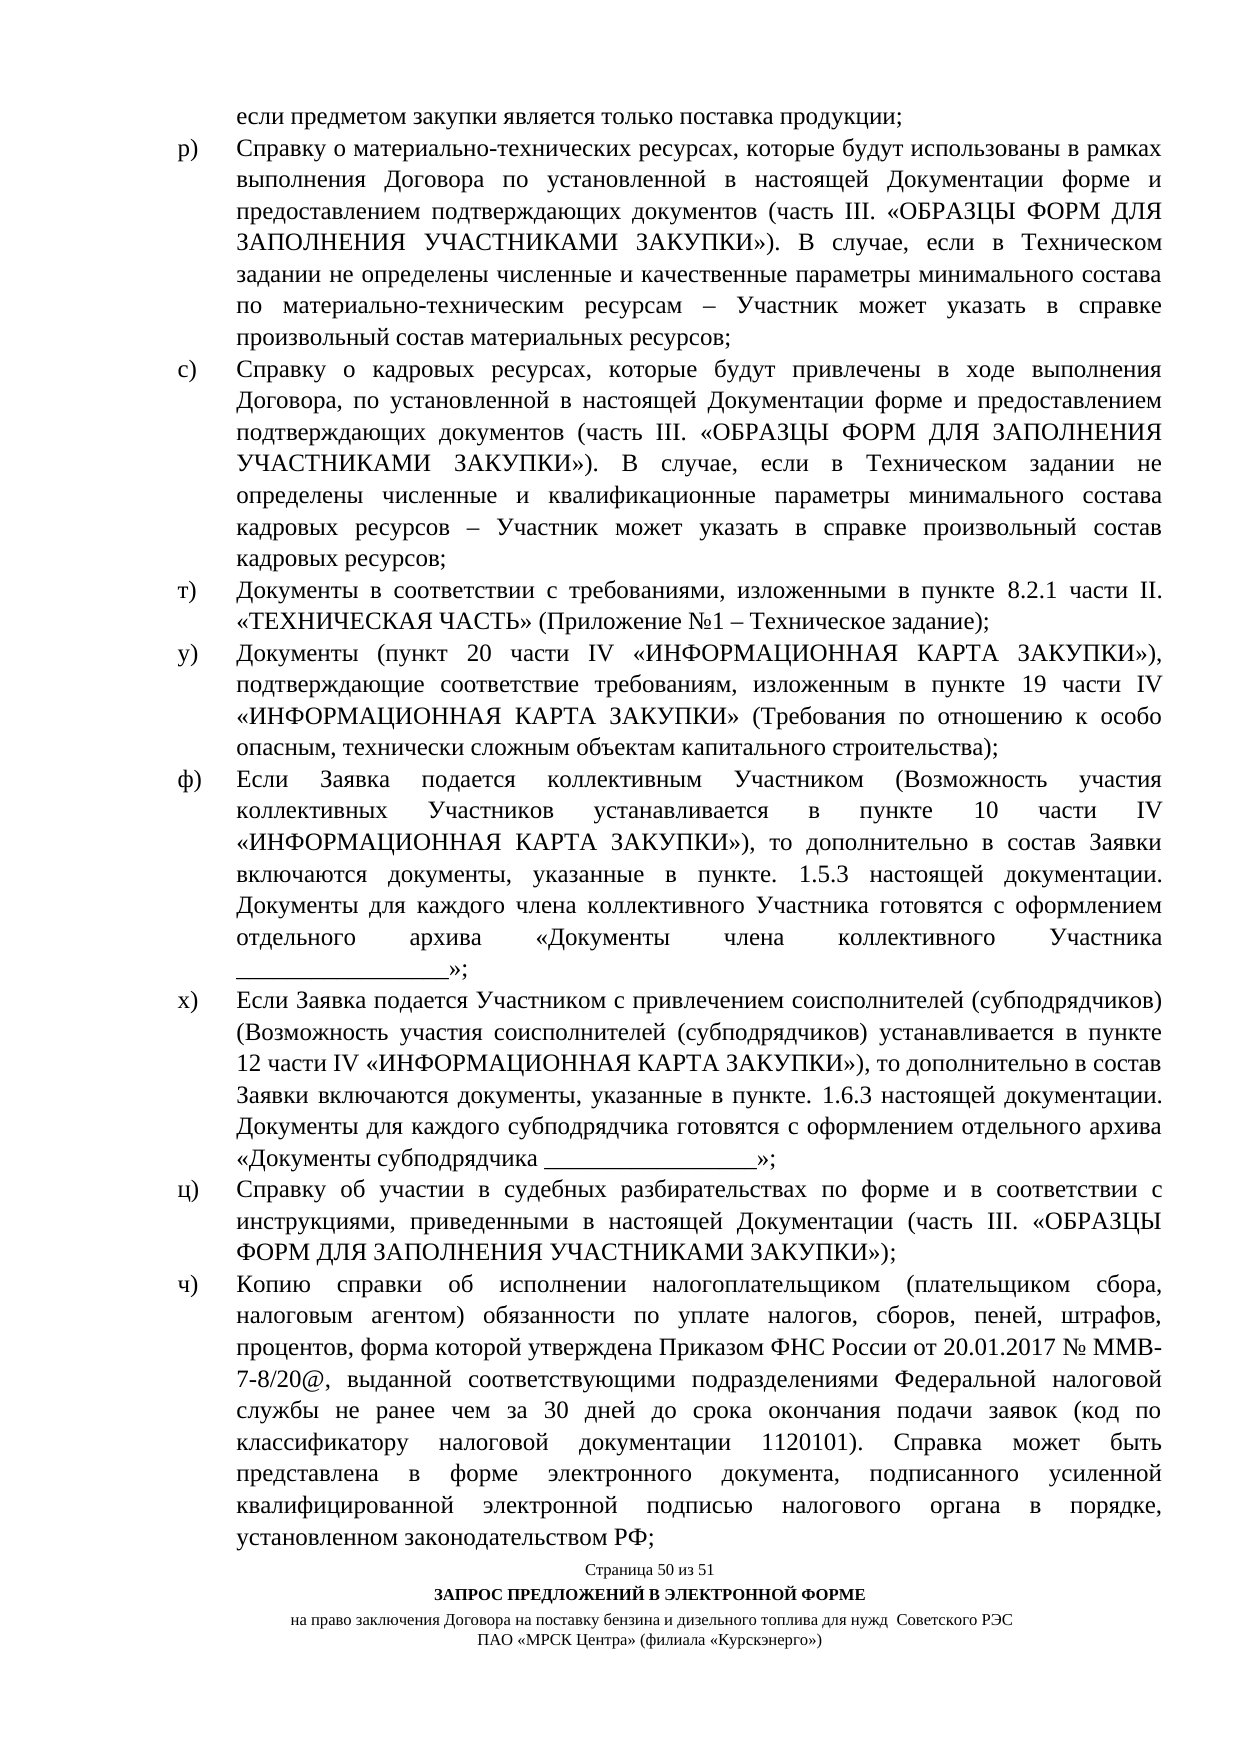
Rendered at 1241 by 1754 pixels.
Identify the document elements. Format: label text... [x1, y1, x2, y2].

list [177, 101, 1163, 130]
list Справку об участии в судебных разбирательствах по форме и в соответствии с инструкциями, приведенными в настоящей Документации (часть III. «ОБРАЗЦЫ ФОРМ ДЛЯ ЗАПОЛНЕНИЯ УЧАСТНИКАМИ ЗАКУПКИ»); [177, 1174, 1163, 1266]
list Документы (пункт 20 части IV «ИНФОРМАЦИОННАЯ КАРТА ЗАКУПКИ»), подтверждающие соответствие требованиям, изложенным в пункте 19 части IV «ИНФОРМАЦИОННАЯ КАРТА ЗАКУПКИ» (Требования по отношению к особо опасным, технически сложным объектам капитального строительства); [177, 638, 1163, 761]
list Если Заявка подается коллективным Участником (Возможность участия коллективных Участников устанавливается в пункте 10 части IV «ИНФОРМАЦИОННАЯ КАРТА ЗАКУПКИ»), то дополнительно в состав Заявки включаются документы, указанные в пункте. 1.5.3 настоящей документации. Документы для каждого члена коллективного Участника готовятся с оформлением отдельного архива «Документы члена коллективного Участника _________________»; [177, 764, 1163, 982]
list Справку о материально-технических ресурсах, которые будут использованы в рамках выполнения Договора по установленной в настоящей Документации форме и предоставлением подтверждающих документов (часть III. «ОБРАЗЦЫ ФОРМ ДЛЯ ЗАПОЛНЕНИЯ УЧАСТНИКАМИ ЗАКУПКИ»). В случае, если в Техническом задании не определены численные и качественные параметры минимального состава по материально-техническим ресурсам – Участник может указать в справке произвольный состав материальных ресурсов; [177, 133, 1163, 351]
list Если Заявка подается Участником с привлечением соисполнителей (субподрядчиков) (Возможность участия соисполнителей (субподрядчиков) устанавливается в пункте 12 части IV «ИНФОРМАЦИОННАЯ КАРТА ЗАКУПКИ»), то дополнительно в состав Заявки включаются документы, указанные в пункте. 1.6.3 настоящей документации. Документы для каждого субподрядчика готовятся с оформлением отдельного архива «Документы субподрядчика _________________»; [177, 985, 1163, 1172]
list Документы в соответствии с требованиями, изложенными в пункте 8.2.1 части II. «ТЕХНИЧЕСКАЯ ЧАСТЬ» (Приложение №1 – Техническое задание); [177, 575, 1163, 635]
list Справку о кадровых ресурсах, которые будут привлечены в ходе выполнения Договора, по установленной в настоящей Документации форме и предоставлением подтверждающих документов (часть III. «ОБРАЗЦЫ ФОРМ ДЛЯ ЗАПОЛНЕНИЯ УЧАСТНИКАМИ ЗАКУПКИ»). В случае, если в Техническом задании не определены численные и квалификационные параметры минимального состава кадровых ресурсов – Участник может указать в справке произвольный состав кадровых ресурсов; [177, 354, 1163, 572]
list Копию справки об исполнении налогоплательщиком (плательщиком сбора, налоговым агентом) обязанности по уплате налогов, сборов, пеней, штрафов, процентов, форма которой утверждена Приказом ФНС России от 20.01.2017 № ММВ-7-8/20@, выданной соответствующими подразделениями Федеральной налоговой службы не ранее чем за 30 дней до срока окончания подачи заявок (код по классификатору налоговой документации 1120101). Справка может быть представлена в форме электронного документа, подписанного усиленной квалифицированной электронной подписью налогового органа в порядке, установленном законодательством РФ; [177, 1269, 1163, 1550]
